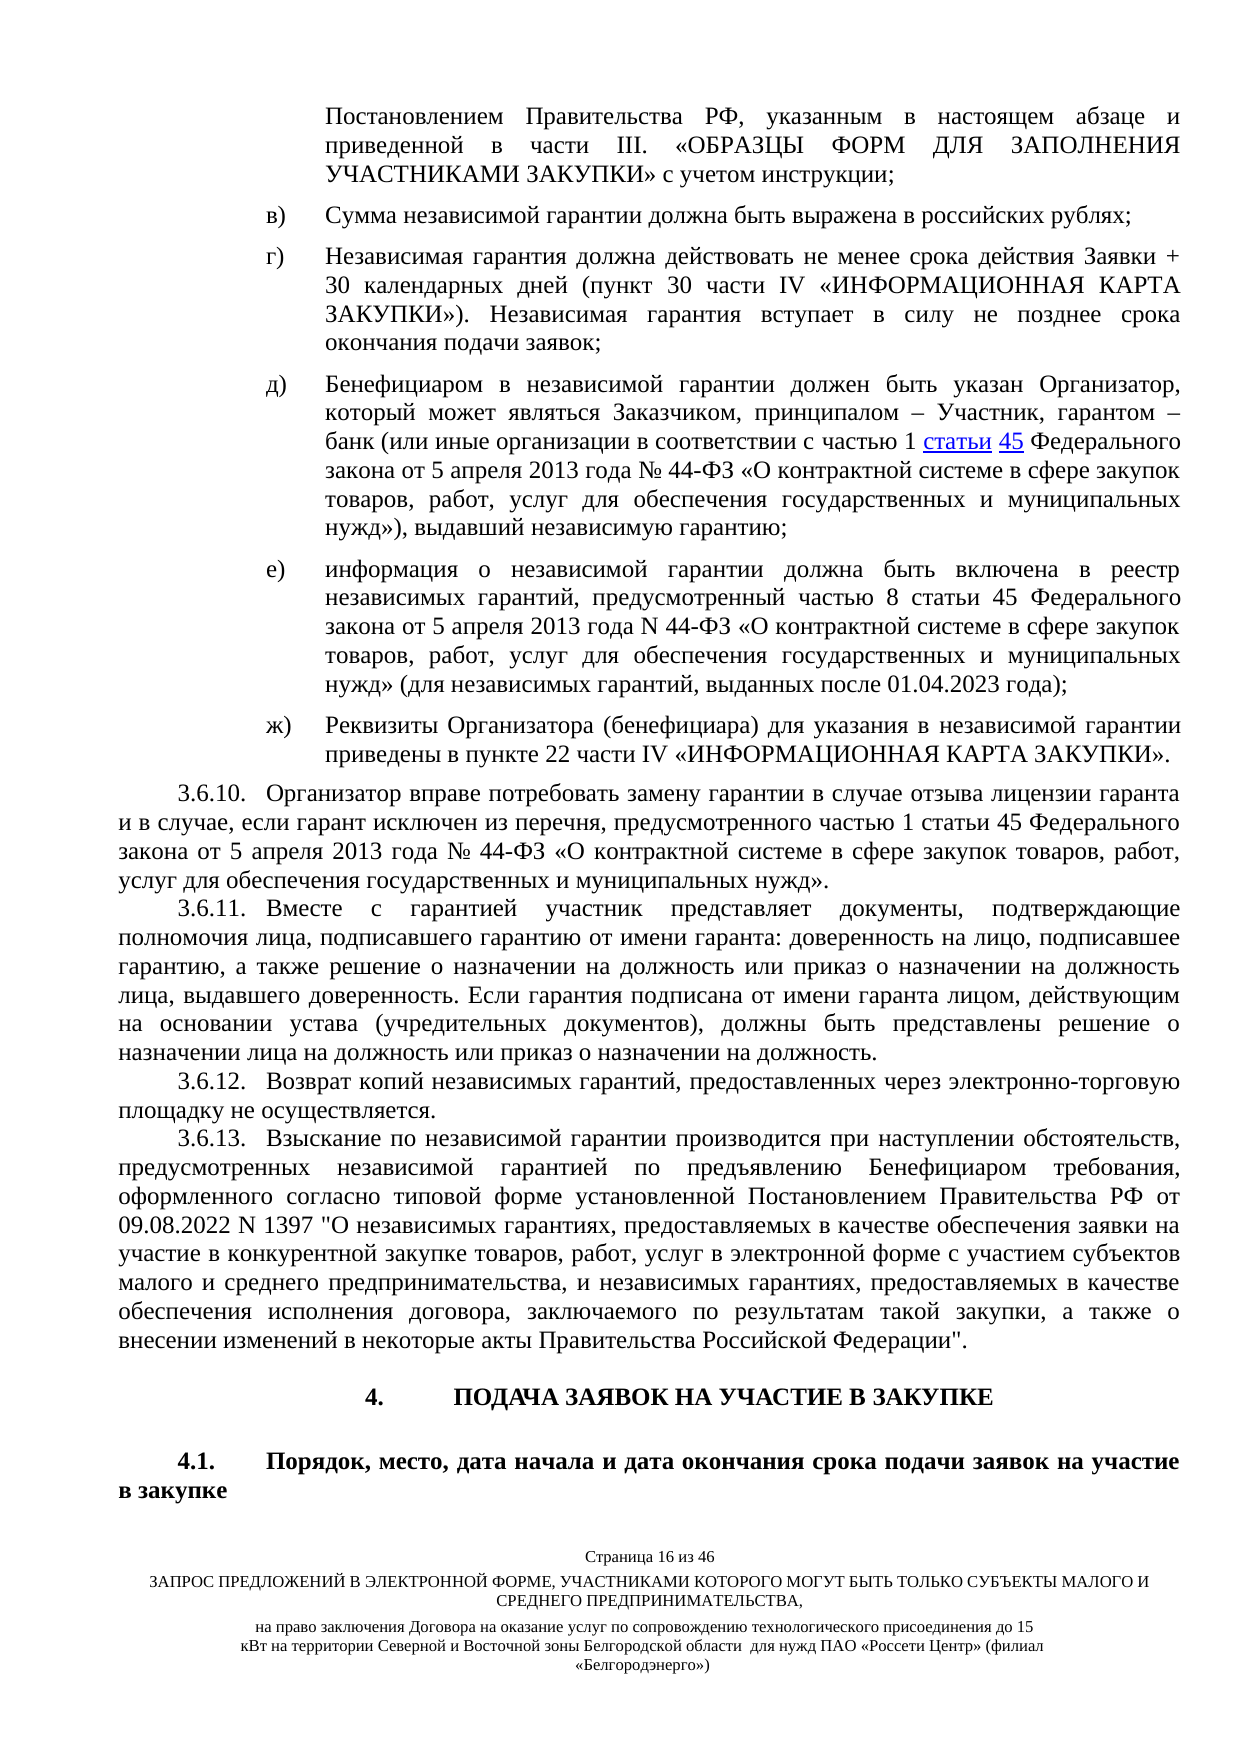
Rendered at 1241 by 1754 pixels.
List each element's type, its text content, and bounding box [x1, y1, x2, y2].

subtitle Вместе с гарантией участник представляет документы, подтверждающие полномочия лица, подписавшего гарантию от имени гаранта: доверенность на лицо, подписавшее гарантию, а также решение о назначении на должность или приказ о назначении на должность лица, выдавшего доверенность. Если гарантия подписана от имени гаранта лицом, действующим на основании устава (учредительных документов), должны быть представлены решение о назначении лица на должность или приказ о назначении на должность. [118, 893, 1181, 1066]
subtitle Порядок, место, дата начала и дата окончания срока подачи заявок на участие в закупке [118, 1446, 1181, 1503]
list Бенефициаром в независимой гарантии должен быть указан Организатор, который может являться Заказчиком, принципалом – Участник, гарантом – банк (или иные организации в соответствии с частью 1 статьи 45 Федерального закона от 5 апреля 2013 года № 44-ФЗ «О контрактной системе в сфере закупок товаров, работ, услуг для обеспечения государственных и муниципальных нужд»), выдавший независимую гарантию; [266, 369, 1181, 541]
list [266, 101, 1181, 187]
list Реквизиты Организатора (бенефициара) для указания в независимой гарантии приведены в пункте 22 части IV «ИНФОРМАЦИОННАЯ КАРТА ЗАКУПКИ». [266, 710, 1181, 767]
subtitle Возврат копий независимых гарантий, предоставленных через электронно-торговую площадку не осуществляется. [118, 1066, 1181, 1123]
subtitle Организатор вправе потребовать замену гарантии в случае отзыва лицензии гаранта и в случае, если гарант исключен из перечня, предусмотренного частью 1 статьи 45 Федерального закона от 5 апреля 2013 года № 44-ФЗ «О контрактной системе в сфере закупок товаров, работ, услуг для обеспечения государственных и муниципальных нужд». [118, 778, 1181, 893]
list Сумма независимой гарантии должна быть выражена в российских рублях; [266, 200, 1181, 229]
list информация о независимой гарантии должна быть включена в реестр независимых гарантий, предусмотренный частью 8 статьи 45 Федерального закона от 5 апреля 2013 года N 44-ФЗ «О контрактной системе в сфере закупок товаров, работ, услуг для обеспечения государственных и муниципальных нужд» (для независимых гарантий, выданных после 01.04.2023 года); [266, 554, 1181, 697]
list Независимая гарантия должна действовать не менее срока действия Заявки + 30 календарных дней (пункт 30 части IV «ИНФОРМАЦИОННАЯ КАРТА ЗАКУПКИ»). Независимая гарантия вступает в силу не позднее срока окончания подачи заявок; [266, 241, 1181, 356]
subtitle ПОДАЧА ЗАЯВОК НА УЧАСТИЕ В ЗАКУПКЕ [118, 1382, 1181, 1411]
subtitle Взыскание по независимой гарантии производится при наступлении обстоятельств, предусмотренных независимой гарантией по предъявлению Бенефициаром требования, оформленного согласно типовой форме установленной Постановлением Правительства РФ от 09.08.2022 N 1397 "О независимых гарантиях, предоставляемых в качестве обеспечения заявки на участие в конкурентной закупке товаров, работ, услуг в электронной форме с участием субъектов малого и среднего предпринимательства, и независимых гарантиях, предоставляемых в качестве обеспечения исполнения договора, заключаемого по результатам такой закупки, а также о внесении изменений в некоторые акты Правительства Российской Федерации". [118, 1123, 1181, 1353]
